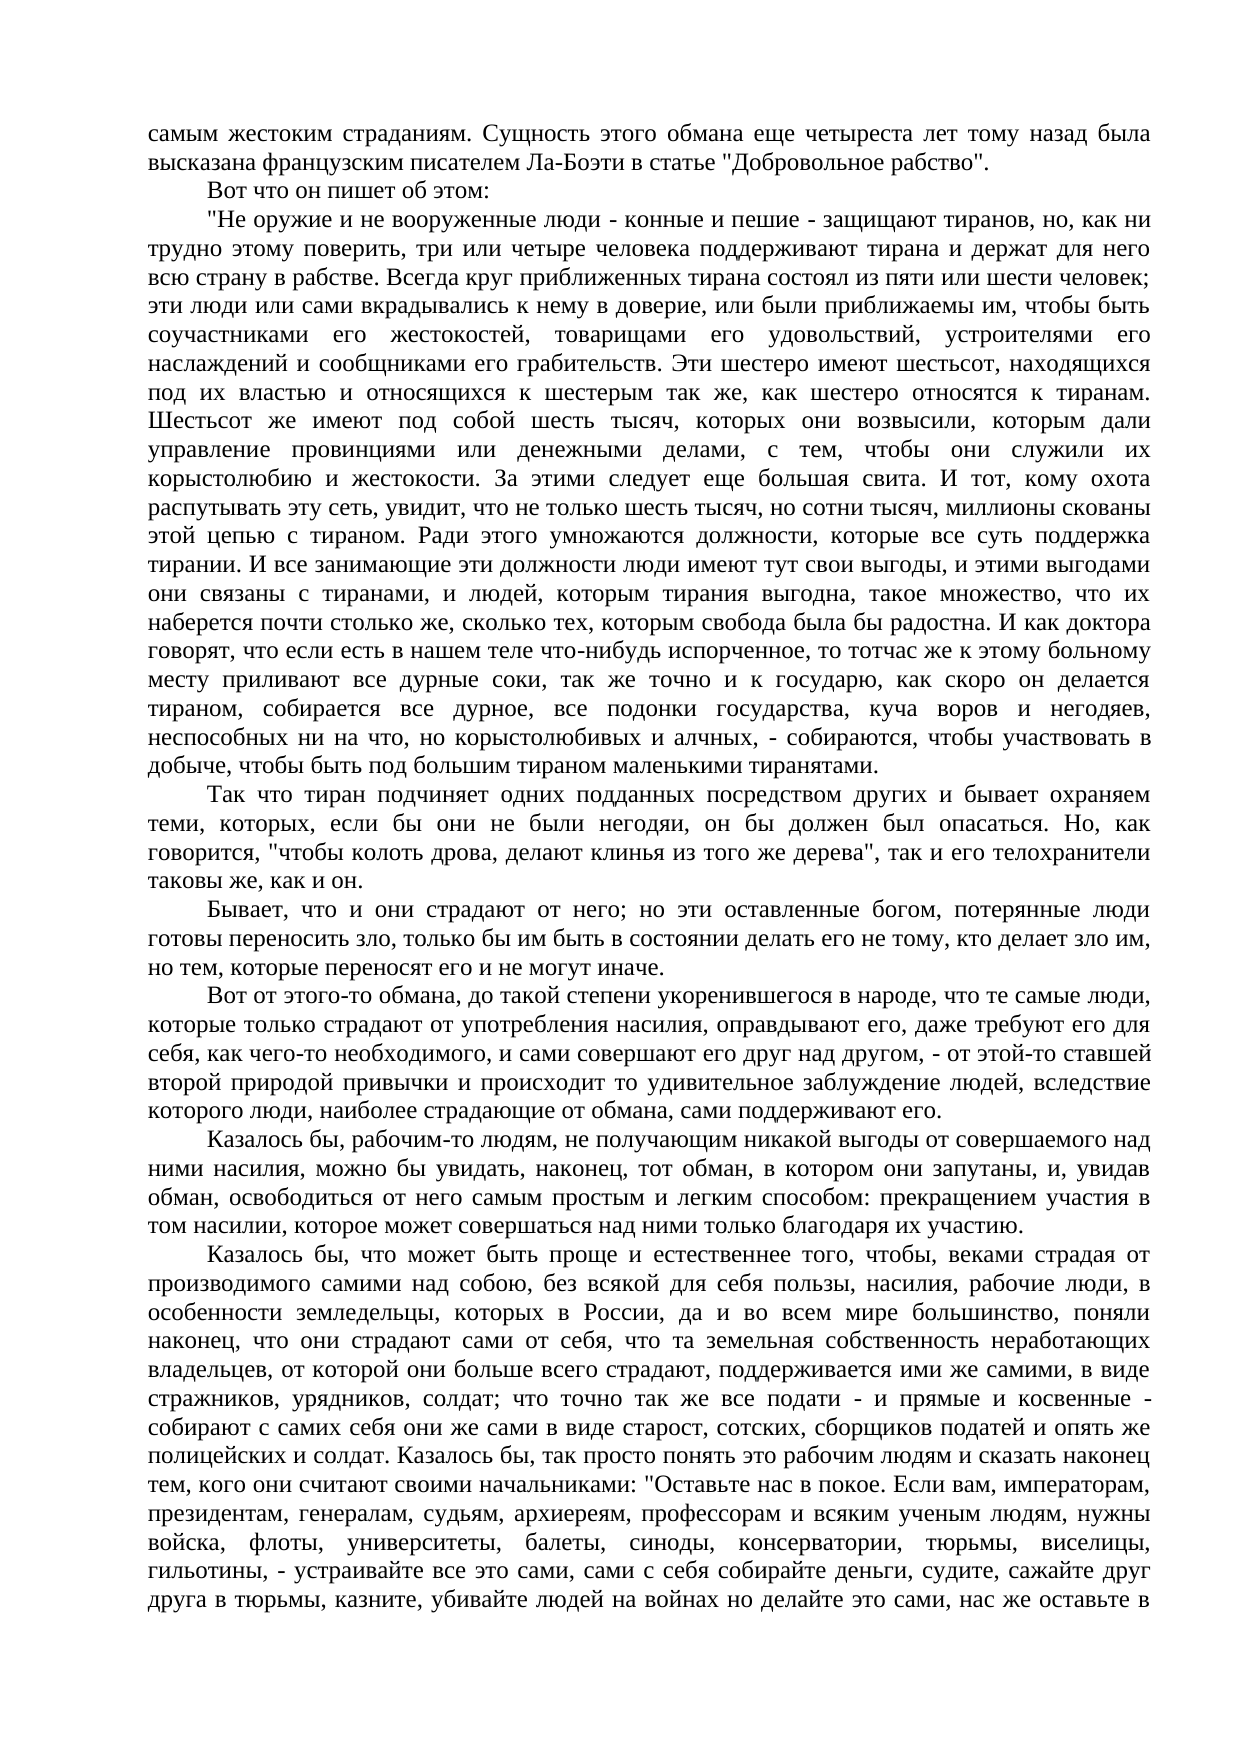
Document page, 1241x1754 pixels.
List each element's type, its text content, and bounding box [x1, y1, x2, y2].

text Так что тиран подчиняет одних подданных посредством других и бывает охраняем теми, которых, если бы они не были негодяи, он бы должен был опасаться. Но, как говорится, "чтобы колоть дрова, делают клинья из того же дерева", так и его телохранители таковы же, как и он. [148, 779, 1152, 894]
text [148, 1239, 1152, 1613]
text Вот от этого-то обмана, до такой степени укоренившегося в народе, что те самые люди, которые только страдают от употребления насилия, оправдывают его, даже требуют его для себя, как чего-то необходимого, и сами совершают его друг над другом, - от этой-то ставшей второй природой привычки и происходит то удивительное заблуждение людей, вследствие которого люди, наиболее страдающие от обмана, сами поддерживают его. [148, 981, 1152, 1124]
text "Не оружие и не вооруженные люди - конные и пешие - защищают тиранов, но, как ни трудно этому поверить, три или четыре человека поддерживают тирана и держат для него всю страну в рабстве. Всегда круг приближенных тирана состоял из пяти или шести человек; эти люди или сами вкрадывались к нему в доверие, или были приближаемы им, чтобы быть соучастниками его жестокостей, товарищами его удовольствий, устроителями его наслаждений и сообщниками его грабительств. Эти шестеро имеют шестьсот, находящихся под их властью и относящихся к шестерым так же, как шестеро относятся к тиранам. Шестьсот же имеют под собой шесть тысяч, которых они возвысили, которым дали управление провинциями или денежными делами, с тем, чтобы они служили их корыстолюбию и жестокости. За этими следует еще большая свита. И тот, кому охота распутывать эту сеть, увидит, что не только шесть тысяч, но сотни тысяч, миллионы скованы этой цепью с тираном. Ради этого умножаются должности, которые все суть поддержка тирании. И все занимающие эти должности люди имеют тут свои выгоды, и этими выгодами они связаны с тиранами, и людей, которым тирания выгодна, такое множество, что их наберется почти столько же, сколько тех, которым свобода была бы радостна. И как доктора говорят, что если есть в нашем теле что-нибудь испорченное, то тотчас же к этому больному месту приливают все дурные соки, так же точно и к государю, как скоро он делается тираном, собирается все дурное, все подонки государства, куча воров и негодяев, неспособных ни на что, но корыстолюбивых и алчных, - собираются, чтобы участвовать в добыче, чтобы быть под большим тираном маленькими тиранятами. [148, 204, 1152, 779]
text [148, 118, 1152, 176]
text Казалось бы, рабочим-то людям, не получающим никакой выгоды от совершаемого над ними насилия, можно бы увидать, наконец, тот обман, в котором они запутаны, и, увидав обман, освободиться от него самым простым и легким способом: прекращением участия в том насилии, которое может совершаться над ними только благодаря их участию. [148, 1124, 1152, 1239]
text Бывает, что и они страдают от него; но эти оставленные богом, потерянные люди готовы переносить зло, только бы им быть в состоянии делать его не тому, кто делает зло им, но тем, которые переносят его и не могут иначе. [148, 894, 1152, 981]
text Вот что он пишет об этом: [148, 176, 1152, 204]
